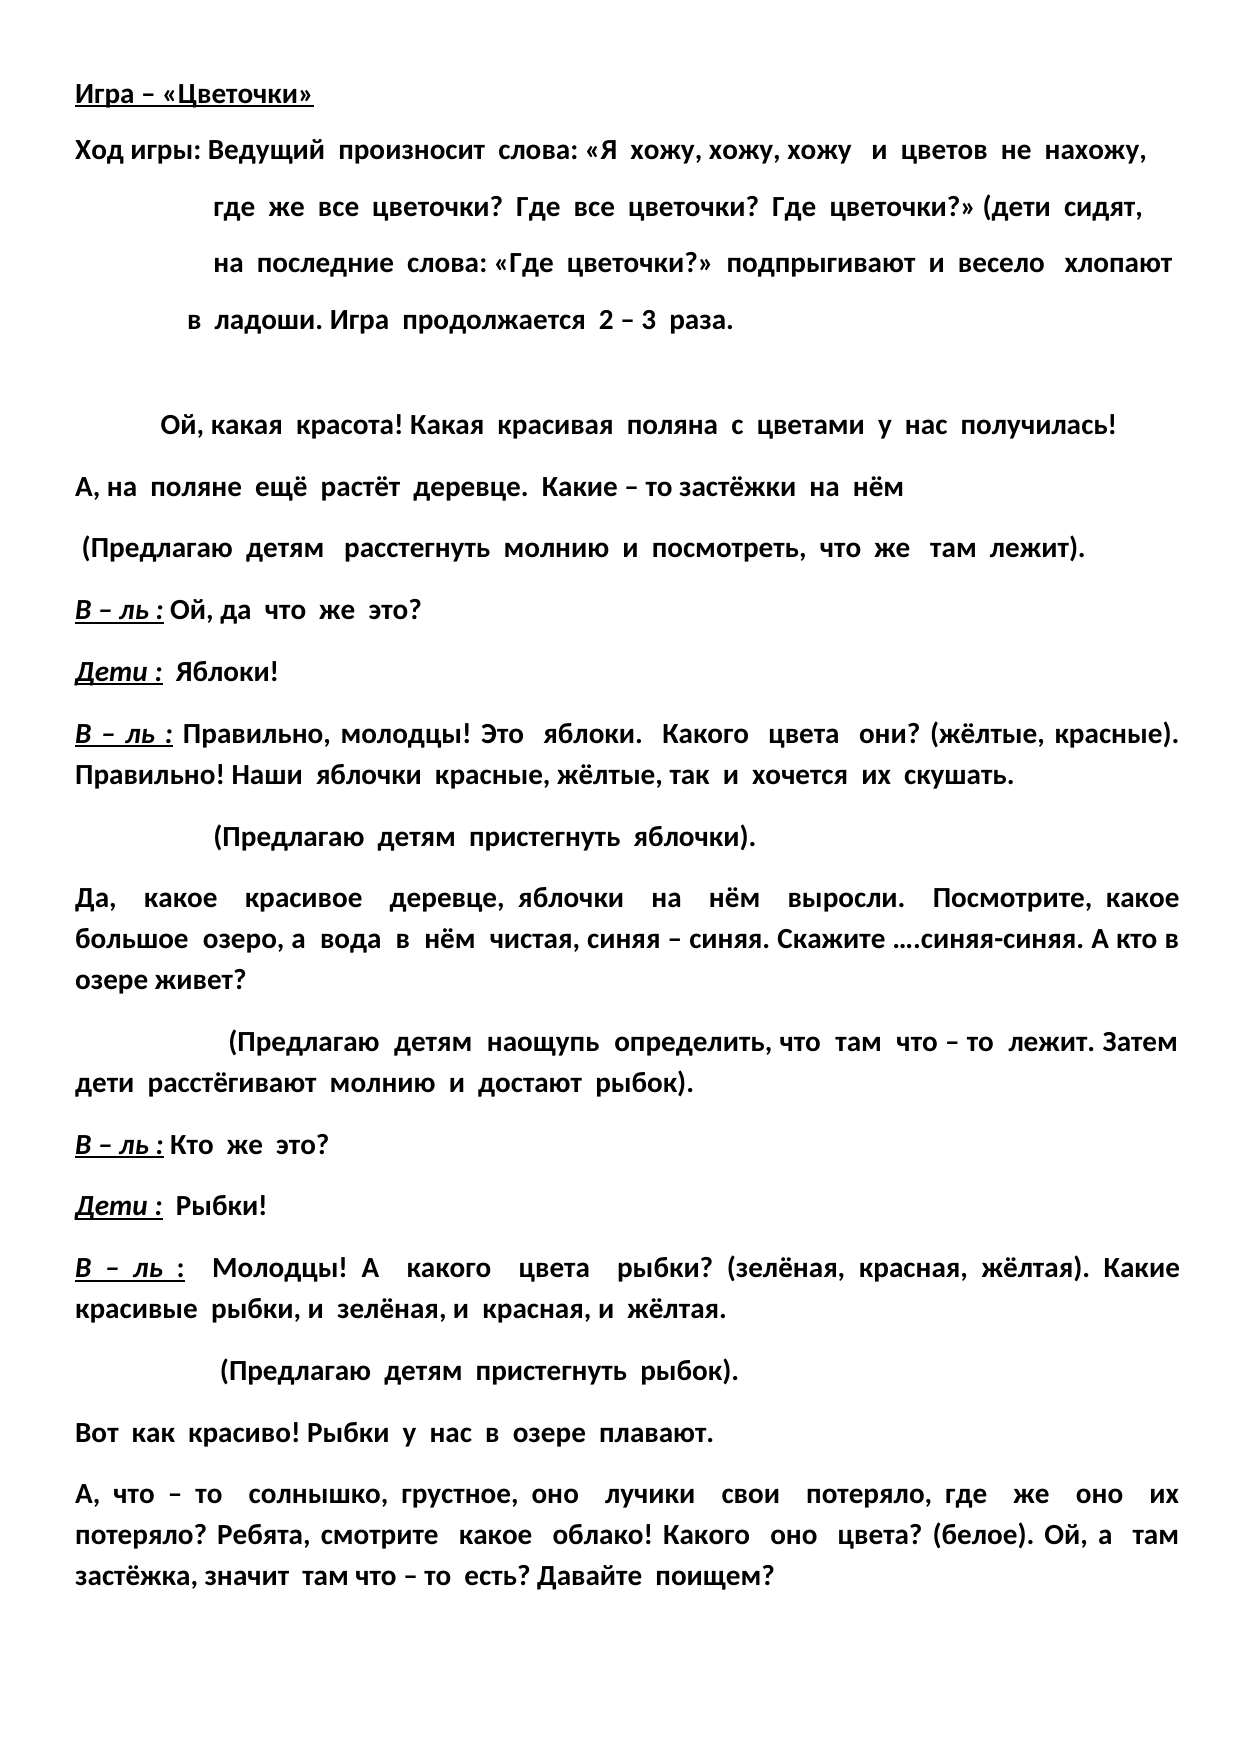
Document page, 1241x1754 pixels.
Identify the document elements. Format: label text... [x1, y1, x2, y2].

text Да, какое красивое деревце, яблочки на нём выросли. Посмотрите, какое большое озеро, а вода в нём чистая, синяя – синяя. Скажите ….синяя-синяя. А кто в озере живет? [75, 879, 1181, 997]
text А, на поляне ещё растёт деревце. Какие – то застёжки на нём [75, 468, 1181, 503]
text Вот как красиво! Рыбки у нас в озере плавают. [75, 1414, 1181, 1449]
text А, что – то солнышко, грустное, оно лучики свои потеряло, где же оно их потеряло? Ребята, смотрите какое облако! Какого оно цвета? (белое). Ой, а там застёжка, значит там что – то есть? Давайте поищем? [75, 1476, 1181, 1593]
text В – ль : Ой, да что же это? [75, 591, 1181, 627]
text (Предлагаю детям наощупь определить, что там что – то лежит. Затем дети расстёгивают молнию и достают рыбок). [75, 1023, 1181, 1099]
text где же все цветочки? Где все цветочки? Где цветочки?» (дети сидят, [75, 188, 1181, 223]
text Ой, какая красота! Какая красивая поляна с цветами у нас получилась! [75, 406, 1181, 442]
text в ладоши. Игра продолжается 2 – 3 раза. [75, 301, 1181, 336]
text В – ль : Кто же это? [75, 1126, 1181, 1161]
text В – ль : Правильно, молодцы! Это яблоки. Какого цвета они? (жёлтые, красные). Правильно! Наши яблочки красные, жёлтые, так и хочется их скушать. [75, 715, 1181, 791]
text Дети : Рыбки! [75, 1187, 1181, 1223]
text Ход игры: Ведущий произносит слова: «Я хожу, хожу, хожу и цветов не нахожу, [75, 131, 1181, 167]
text Игра – «Цветочки» [75, 75, 1181, 111]
text Дети : Яблоки! [75, 653, 1181, 689]
text (Предлагаю детям пристегнуть яблочки). [75, 818, 1181, 853]
text (Предлагаю детям пристегнуть рыбок). [75, 1352, 1181, 1388]
text на последние слова: «Где цветочки?» подпрыгивают и весело хлопают [75, 244, 1181, 280]
text В – ль : Молодцы! А какого цвета рыбки? (зелёная, красная, жёлтая). Какие красивые рыбки, и зелёная, и красная, и жёлтая. [75, 1249, 1181, 1326]
text (Предлагаю детям расстегнуть молнию и посмотреть, что же там лежит). [75, 529, 1181, 565]
